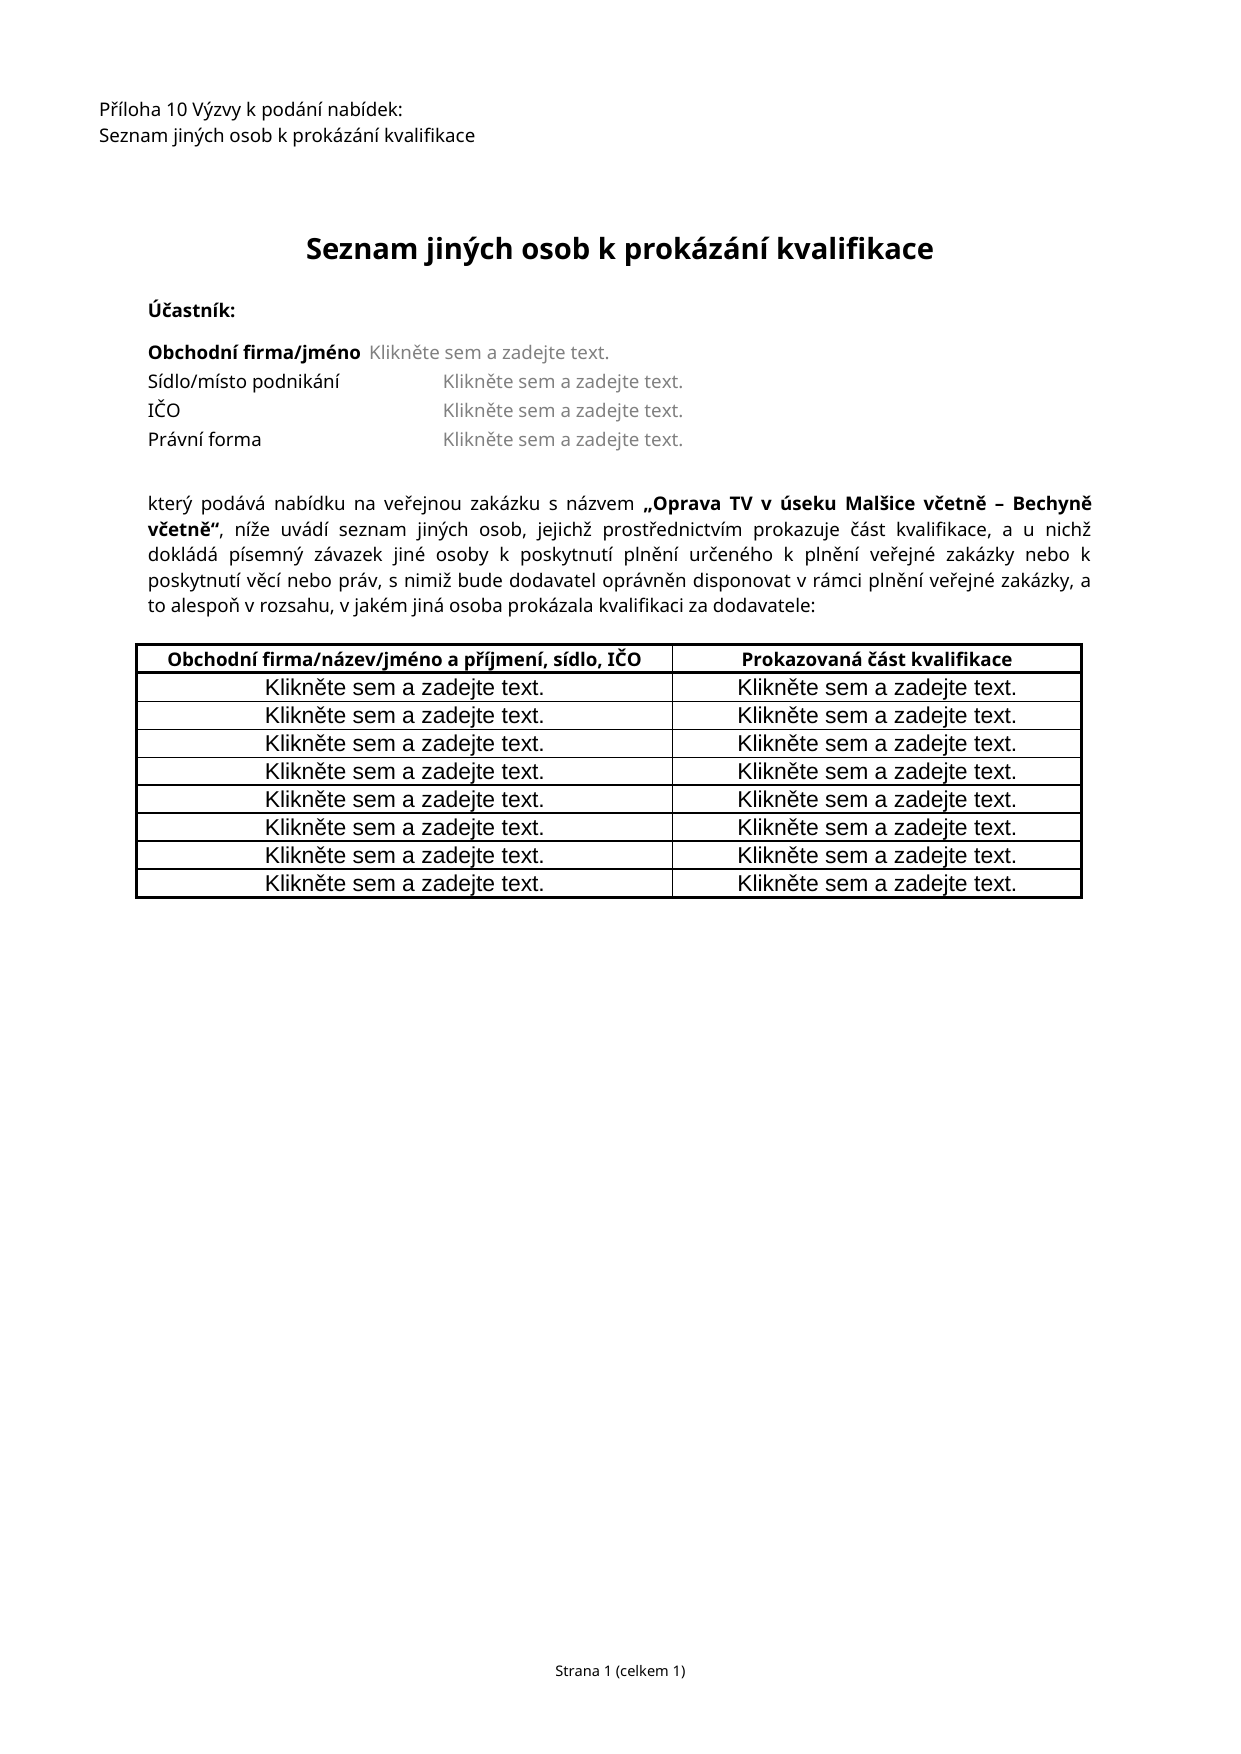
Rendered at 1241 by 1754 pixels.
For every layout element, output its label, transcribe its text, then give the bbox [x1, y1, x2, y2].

text který podává nabídku na veřejnou zakázku s názvem „Oprava TV v úseku Malšice včetně – Bechyně včetně“, níže uvádí seznam jiných osob, jejichž prostřednictvím prokazuje část kvalifikace, a u nichž dokládá písemný závazek jiné osoby k poskytnutí plnění určeného k plnění veřejné zakázky nebo k poskytnutí věcí nebo práv, s nimiž bude dodavatel oprávněn disponovat v rámci plnění veřejné zakázky, a to alespoň v rozsahu, v jakém jiná osoba prokázala kvalifikaci za dodavatele: [148, 490, 1093, 618]
title Seznam jiných osob k prokázání kvalifikace [148, 228, 1093, 268]
text Sídlo/místo podnikání [148, 365, 1093, 394]
text IČO [148, 394, 1093, 423]
table_header Obchodní firma/název/jméno a příjmení, sídlo, IČO [138, 646, 672, 671]
text Právní forma [148, 423, 1093, 452]
text Účastník: [148, 293, 1093, 324]
text Obchodní firma/jméno [148, 336, 1093, 365]
table_header Prokazovaná část kvalifikace [673, 646, 1080, 671]
